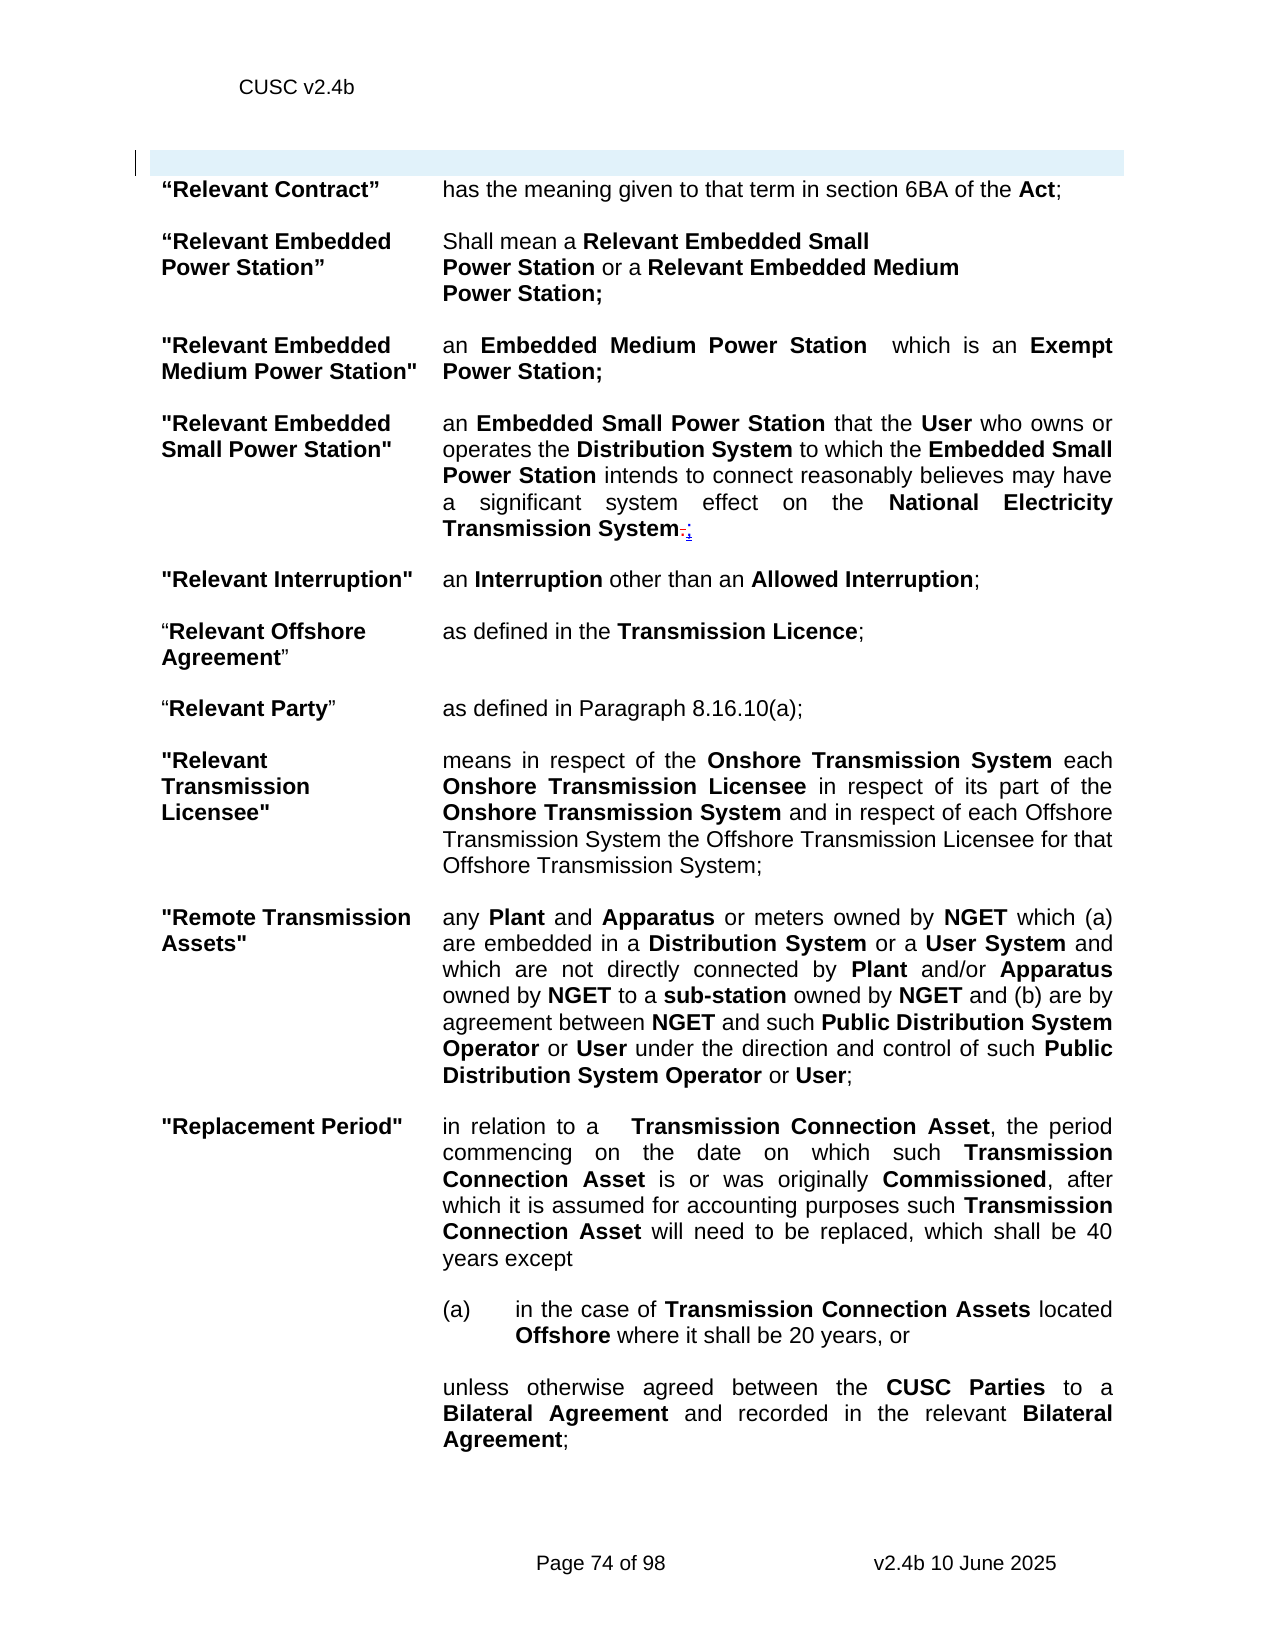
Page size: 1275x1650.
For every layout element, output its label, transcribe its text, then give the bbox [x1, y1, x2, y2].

table_cell in relation to a Transmission Connection Asset, the period commencing on the date on which such Transmission Connection Asset is or was originally Commissioned, after which it is assumed for accounting purposes such Transmission Connection Asset will need to be replaced, which shall be 40 years except (a) in the case of Transmission Connection Assets located Offshore where it shall be 20 years, or (b) unless otherwise agreed between the CUSC Parties to a Bilateral Agreement and recorded in the relevant Bilateral Agreement; [431, 1113, 1124, 1478]
table_cell has the meaning given to that term in section 6BA of the Act; [431, 176, 1124, 228]
table_cell “Relevant Offshore Agreement” [150, 618, 431, 695]
table_cell as defined in Paragraph 8.16.10(a); [431, 695, 1124, 747]
table_cell Shall mean a Relevant Embedded Small Power Station or a Relevant Embedded Medium Power Station; [431, 228, 1124, 332]
table_cell an Embedded Medium Power Station which is an Exempt Power Station; [431, 332, 1124, 409]
table_cell an Interruption other than an Allowed Interruption; [431, 566, 1124, 618]
table_cell "Relevant Interruption" [150, 566, 431, 618]
table_cell any Plant and Apparatus or meters owned by NGET which (a) are embedded in a Distribution System or a User System and which are not directly connected by Plant and/or Apparatus owned by NGET to a sub-station owned by NGET and (b) are by agreement between NGET and such Public Distribution System Operator or User under the direction and control of such Public Distribution System Operator or User; [431, 904, 1124, 1113]
table_cell "Replacement Period" [150, 1113, 431, 1478]
table_cell an Embedded Small Power Station that the User who owns or operates the Distribution System to which the Embedded Small Power Station intends to connect reasonably believes may have a significant system effect on the National Electricity Transmission System.; [431, 410, 1124, 566]
table_cell as defined in the Transmission Licence; [431, 618, 1124, 695]
table_cell “Relevant Contract” [150, 176, 431, 228]
table_cell "Relevant Transmission Licensee" [150, 747, 431, 903]
table_cell means in respect of the Onshore Transmission System each Onshore Transmission Licensee in respect of its part of the Onshore Transmission System and in respect of each Offshore Transmission System the Offshore Transmission Licensee for that Offshore Transmission System; [431, 747, 1124, 903]
table_cell “Relevant Party” [150, 695, 431, 747]
table_cell "Relevant Embedded Medium Power Station" [150, 332, 431, 409]
table_cell "Remote Transmission Assets" [150, 904, 431, 1113]
table_cell “Relevant Embedded Power Station” [150, 228, 431, 332]
table_cell "Relevant Embedded Small Power Station" [150, 410, 431, 566]
